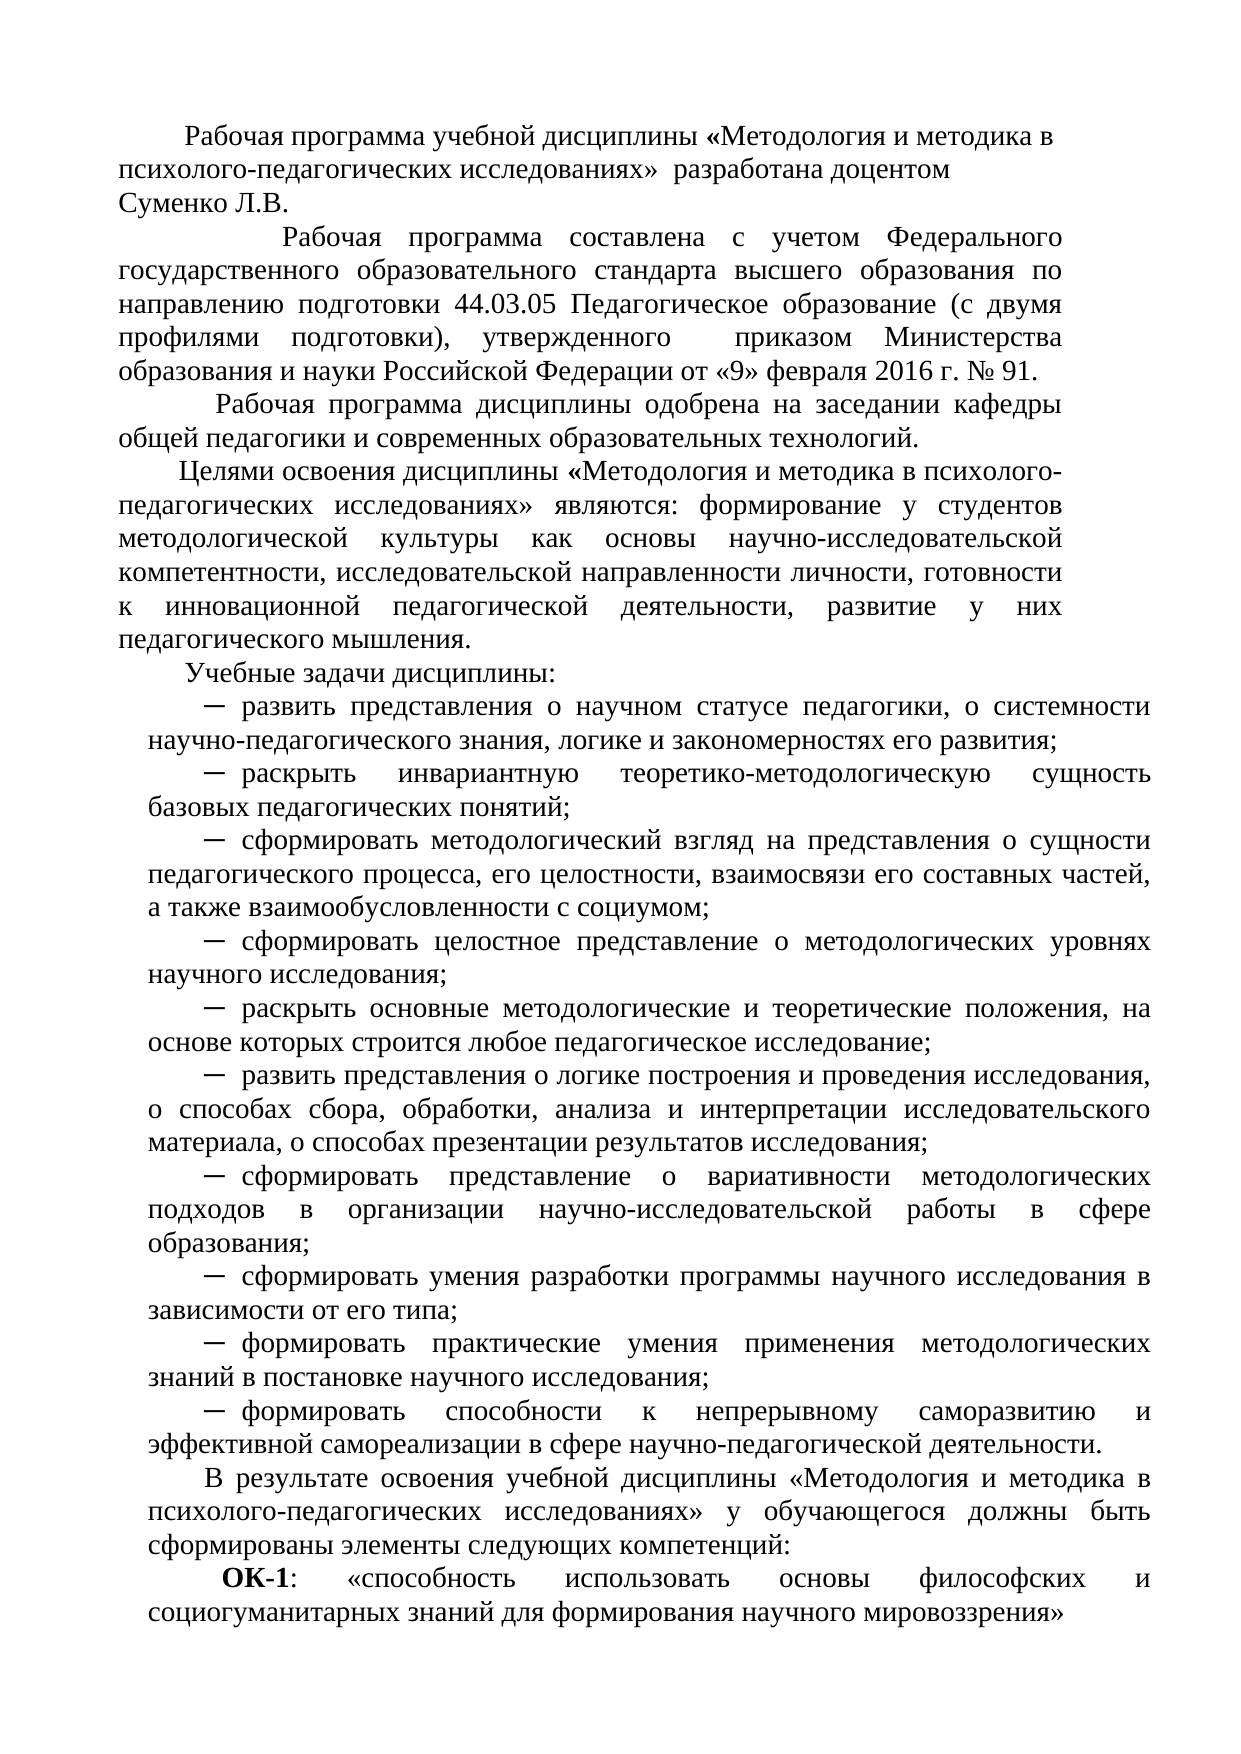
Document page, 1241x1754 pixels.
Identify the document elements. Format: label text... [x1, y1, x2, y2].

list развить представления о логике построения и проведения исследования, о способах сбора, обработки, анализа и интерпретации исследовательского материала, о способах презентации результатов исследования; [148, 1057, 1152, 1158]
text В результате освоения учебной дисциплины «Методология и методика в психолого-педагогических исследованиях» у обучающегося должны быть сформированы элементы следующих компетенций: [148, 1460, 1152, 1560]
list раскрыть инвариантную теоретико-методологическую сущность базовых педагогических понятий; [148, 755, 1152, 822]
text Рабочая программа дисциплины одобрена на заседании кафедры общей педагогики и современных образовательных технологий. [118, 386, 1063, 453]
list формировать способности к непрерывному саморазвитию и эффективной самореализации в сфере научно-педагогической деятельности. [148, 1393, 1152, 1460]
text ОК-1: «способность использовать основы философских и социогуманитарных знаний для формирования научного мировоззрения» [148, 1560, 1152, 1627]
list сформировать представление о вариативности методологических подходов в организации научно-исследовательской работы в сфере образования; [148, 1158, 1152, 1258]
text Рабочая программа составлена с учетом Федерального государственного образовательного стандарта высшего образования по направлению подготовки 44.03.05 Педагогическое образование (с двумя профилями подготовки), утвержденного приказом Министерства образования и науки Российской Федерации от «9» февраля 2016 г. № 91. [118, 219, 1063, 386]
list сформировать методологический взгляд на представления о сущности педагогического процесса, его целостности, взаимосвязи его составных частей, а также взаимообусловленности с социумом; [148, 822, 1152, 923]
list формировать практические умения применения методологических знаний в постановке научного исследования; [148, 1326, 1152, 1393]
list раскрыть основные методологические и теоретические положения, на основе которых строится любое педагогическое исследование; [148, 990, 1152, 1057]
list сформировать умения разработки программы научного исследования в зависимости от его типа; [148, 1258, 1152, 1326]
text Учебные задачи дисциплины: [118, 655, 1063, 688]
list сформировать целостное представление о методологических уровнях научного исследования; [148, 923, 1152, 990]
list развить представления о научном статусе педагогики, о системности научно-педагогического знания, логике и закономерностях его развития; [148, 688, 1152, 755]
text Рабочая программа учебной дисциплины «Методология и методика в психолого-педагогических исследованиях» разработана доцентом Суменко Л.В. [118, 118, 1063, 219]
text Целями освоения дисциплины «Методология и методика в психолого-педагогических исследованиях» являются: формирование у студентов методологической культуры как основы научно-исследовательской компетентности, исследовательской направленности личности, готовности к инновационной педагогической деятельности, развитие у них педагогического мышления. [118, 453, 1063, 655]
